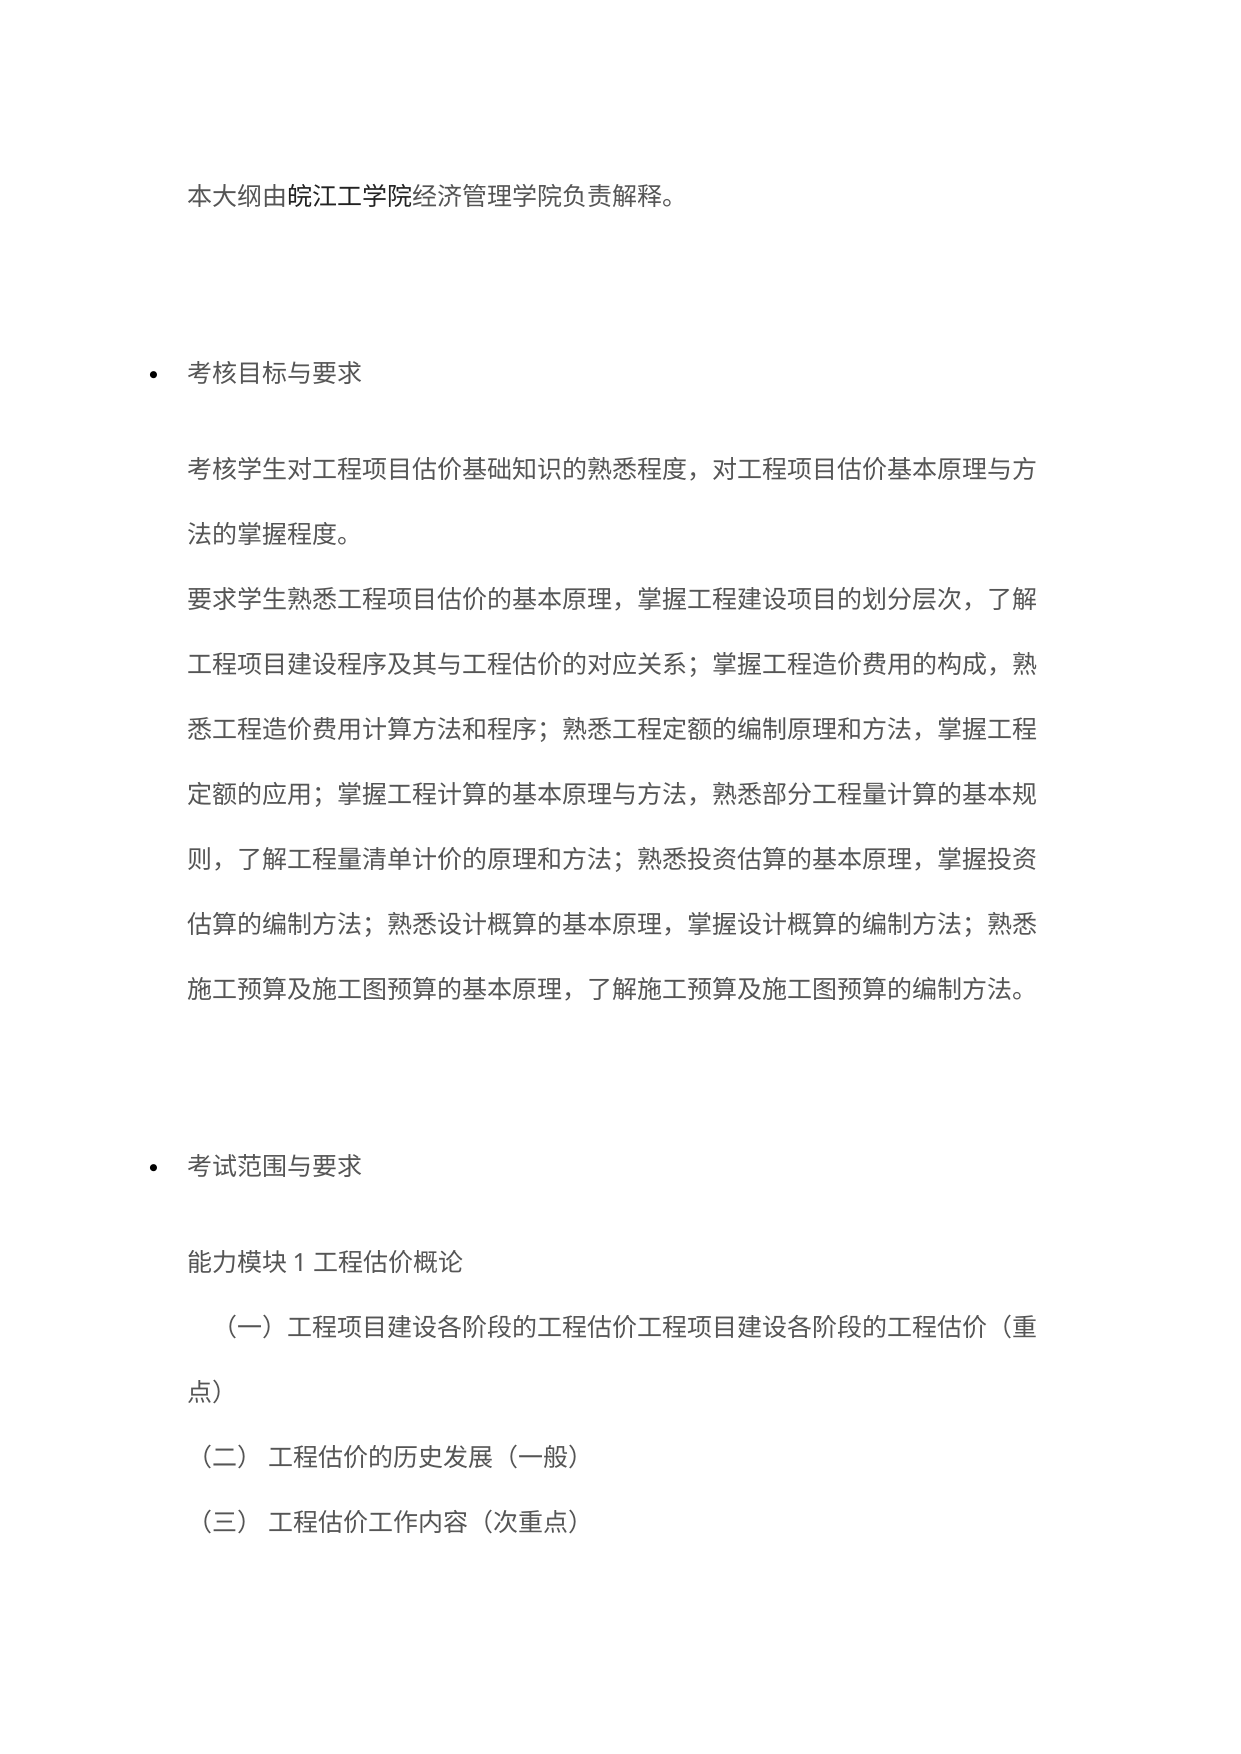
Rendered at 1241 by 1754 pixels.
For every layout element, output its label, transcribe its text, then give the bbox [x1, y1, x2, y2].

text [187, 162, 1053, 292]
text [187, 1228, 1053, 1553]
list 考试范围与要求 [150, 1132, 1053, 1197]
text 考核学生对工程项目估价基础知识的熟悉程度，对工程项目估价基本原理与方法的掌握程度。 要求学生熟悉工程项目估价的基本原理，掌握工程建设项目的划分层次，了解工程项目建设程序及其与工程估价的对应关系；掌握工程造价费用的构成，熟悉工程造价费用计算方法和程序；熟悉工程定额的编制原理和方法，掌握工程定额的应用；掌握工程计算的基本原理与方法，熟悉部分工程量计算的基本规则，了解工程量清单计价的原理和方法；熟悉投资估算的基本原理，掌握投资估算的编制方法；熟悉设计概算的基本原理，掌握设计概算的编制方法；熟悉施工预算及施工图预算的基本原理，了解施工预算及施工图预算的编制方法。 [187, 435, 1053, 1085]
list 考核目标与要求 [150, 339, 1053, 404]
